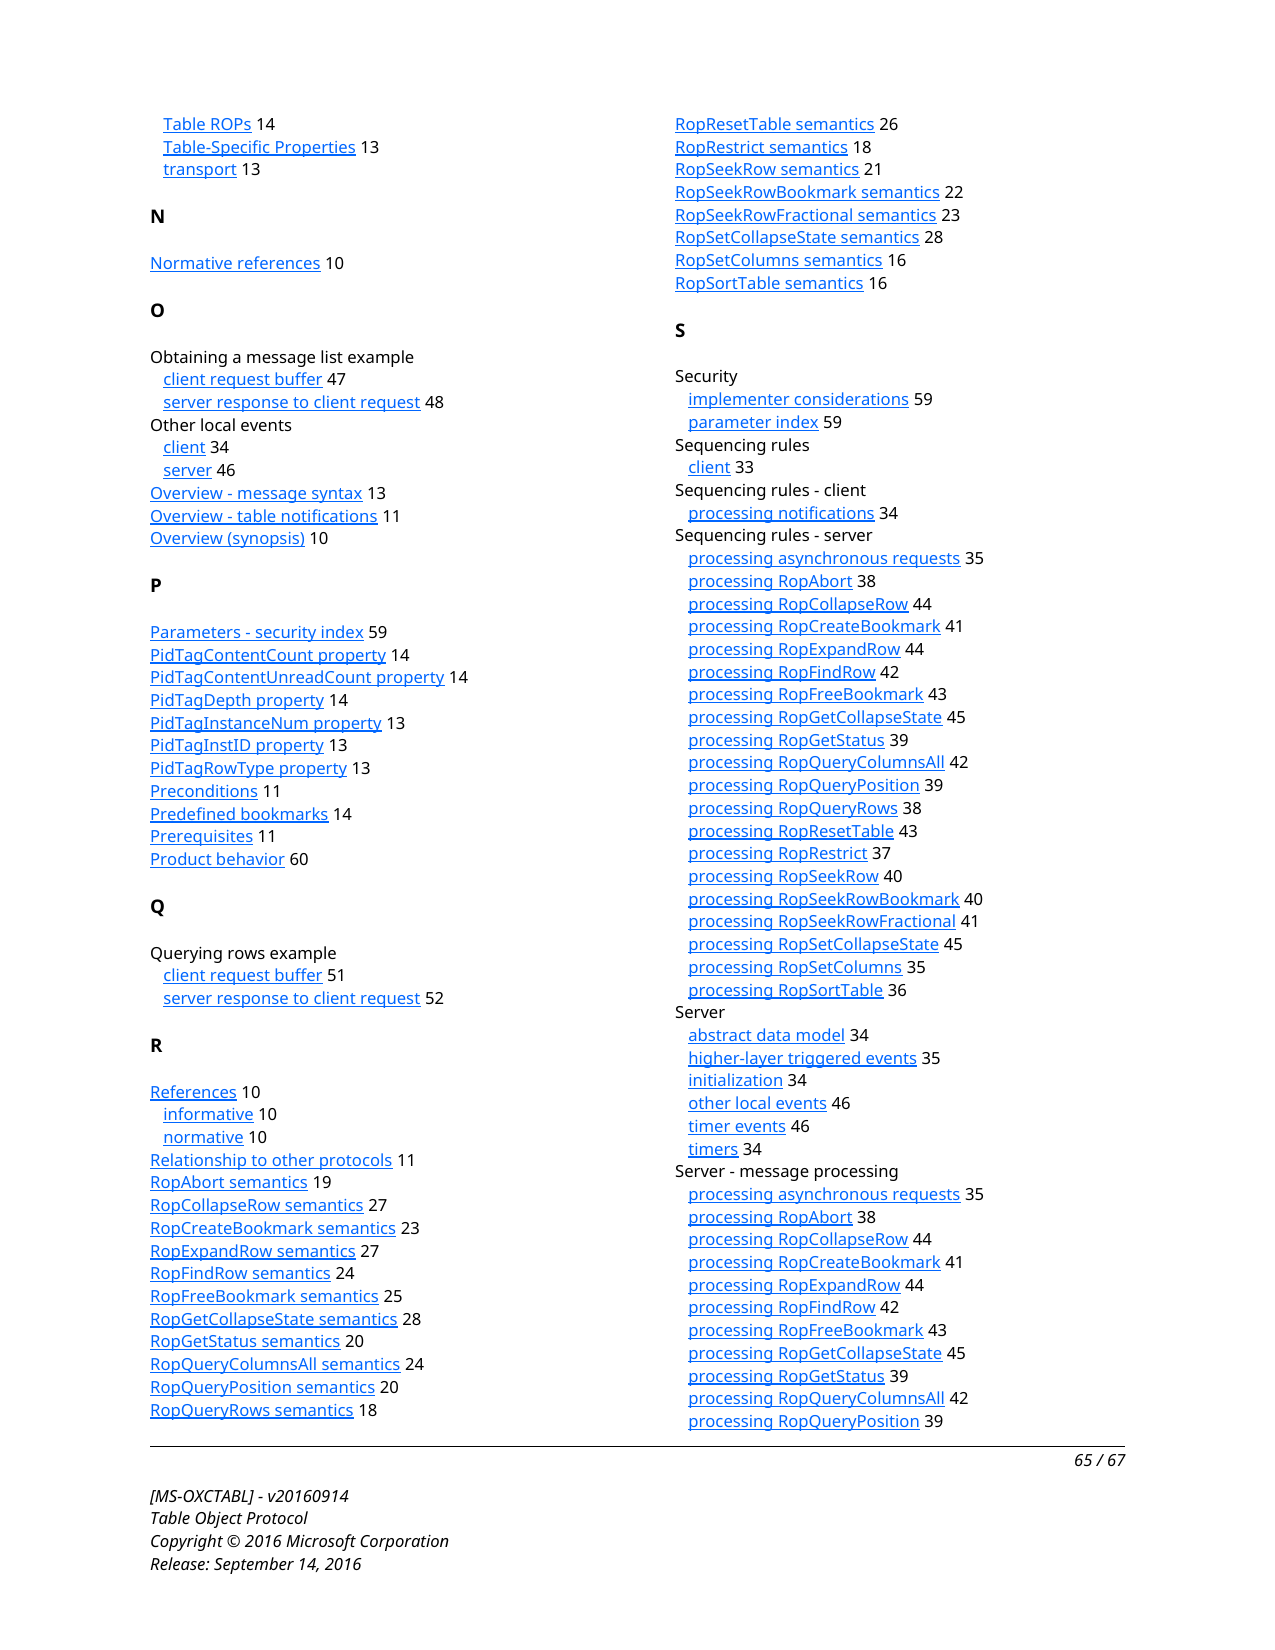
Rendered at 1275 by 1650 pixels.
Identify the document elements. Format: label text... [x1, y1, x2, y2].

text Obtaining a message list example [150, 345, 600, 368]
text processing RopGetCollapseState 43 [675, 706, 1125, 728]
text O [150, 297, 600, 322]
text processing RopGetCollapseState 43 [675, 1342, 1125, 1364]
text processing RopFindRow 41 [675, 1296, 1125, 1319]
text RopGetCollapseState semantics 26 [150, 1307, 600, 1330]
text higher-layer triggered events 33 [675, 1046, 1125, 1069]
text processing RopExpandRow 43 [675, 1273, 1125, 1296]
text R [150, 1032, 600, 1058]
text client request buffer 49 [150, 964, 600, 987]
text PidTagInstanceNum property 12 [150, 711, 600, 734]
text Server - message processing [675, 1160, 1125, 1183]
text PidTagContentUnreadCount property 13 [150, 666, 600, 689]
text server response to client request 50 [150, 987, 600, 1009]
text PidTagInstID property 12 [150, 734, 600, 757]
text Security [675, 365, 1125, 388]
text RopFreeBookmark semantics 24 [150, 1285, 600, 1307]
text Table-Specific Properties 12 [150, 135, 600, 158]
text References 9 [150, 1080, 600, 1103]
text processing RopGetStatus 38 [675, 728, 1125, 751]
text RopSortTable semantics 15 [675, 271, 1125, 294]
text Relationship to other protocols 10 [150, 1148, 600, 1171]
text RopSetColumns semantics 14 [675, 249, 1125, 271]
text timer events 44 [675, 1114, 1125, 1137]
text processing RopSeekRowBookmark 39 [675, 887, 1125, 910]
text RopCollapseRow semantics 26 [150, 1194, 600, 1217]
text Predefined bookmarks 13 [150, 802, 600, 825]
text RopRestrict semantics 16 [675, 135, 1125, 158]
text Normative references 9 [150, 252, 600, 274]
text Querying rows example [150, 941, 600, 964]
text processing RopFindRow 41 [675, 660, 1125, 683]
text processing RopQueryPosition 38 [675, 774, 1125, 797]
text RopSeekRowFractional semantics 22 [675, 203, 1125, 226]
text processing RopSeekRow 38 [675, 865, 1125, 887]
text P [150, 572, 600, 598]
text processing RopExpandRow 43 [675, 638, 1125, 660]
text RopCreateBookmark semantics 22 [150, 1217, 600, 1239]
text other local events 44 [675, 1092, 1125, 1114]
text Product behavior 58 [150, 848, 600, 870]
text RopAbort semantics 18 [150, 1171, 600, 1194]
text client 32 [675, 456, 1125, 479]
text processing RopSortTable 35 [675, 978, 1125, 1001]
text RopExpandRow semantics 25 [150, 1239, 600, 1262]
text processing asynchronous requests 33 [675, 1183, 1125, 1205]
text PidTagRowType property 12 [150, 757, 600, 779]
text processing RopFreeBookmark 41 [675, 1319, 1125, 1342]
text server response to client request 46 [150, 391, 600, 413]
text RopSeekRow semantics 19 [675, 158, 1125, 181]
text Sequencing rules [675, 433, 1125, 456]
text initialization 33 [675, 1069, 1125, 1092]
text processing RopRestrict 36 [675, 842, 1125, 865]
text RopQueryRows semantics 17 [150, 1398, 600, 1421]
text processing asynchronous requests 33 [675, 547, 1125, 569]
text RopGetStatus semantics 19 [150, 1330, 600, 1353]
text processing RopQueryRows 36 [675, 797, 1125, 819]
text Server [675, 1001, 1125, 1024]
text client request buffer 45 [150, 368, 600, 391]
text RopFindRow semantics 23 [150, 1262, 600, 1285]
text processing RopResetTable 42 [675, 819, 1125, 842]
text processing RopQueryColumnsAll 40 [675, 751, 1125, 774]
text Parameters - security index 57 [150, 621, 600, 643]
text Sequencing rules - client [675, 479, 1125, 501]
text processing RopQueryPosition 38 [675, 1410, 1125, 1432]
text PidTagDepth property 13 [150, 689, 600, 711]
text Overview (synopsis) 9 [150, 527, 600, 549]
text processing RopGetStatus 38 [675, 1364, 1125, 1387]
text timers 33 [675, 1137, 1125, 1160]
text S [675, 317, 1125, 342]
text processing RopCollapseRow 43 [675, 1228, 1125, 1251]
text Overview - table notifications 10 [150, 504, 600, 527]
text processing RopCollapseRow 43 [675, 592, 1125, 615]
text Sequencing rules - server [675, 524, 1125, 547]
text server 44 [150, 459, 600, 481]
text processing RopSetCollapseState 44 [675, 933, 1125, 956]
text abstract data model 33 [675, 1024, 1125, 1046]
text Overview - message syntax 12 [150, 481, 600, 504]
text Table ROPs 13 [150, 112, 600, 135]
text processing RopFreeBookmark 41 [675, 683, 1125, 706]
text processing RopAbort 37 [675, 1205, 1125, 1228]
text processing RopAbort 37 [675, 569, 1125, 592]
text RopSetCollapseState semantics 27 [675, 226, 1125, 249]
text RopSeekRowBookmark semantics 20 [675, 181, 1125, 203]
text Prerequisites 10 [150, 825, 600, 848]
text processing RopQueryColumnsAll 40 [675, 1387, 1125, 1410]
text parameter index 57 [675, 411, 1125, 433]
text Other local events [150, 413, 600, 436]
text processing RopCreateBookmark 40 [675, 615, 1125, 638]
text informative 9 [150, 1103, 600, 1126]
text client 33 [150, 436, 600, 459]
text RopQueryPosition semantics 19 [150, 1376, 600, 1398]
text transport 12 [150, 158, 600, 181]
text processing RopSeekRowFractional 39 [675, 910, 1125, 933]
text processing notifications 33 [675, 501, 1125, 524]
text PidTagContentCount property 13 [150, 643, 600, 666]
text processing RopSetColumns 34 [675, 956, 1125, 978]
text Preconditions 10 [150, 779, 600, 802]
text RopQueryColumnsAll semantics 23 [150, 1353, 600, 1376]
text Q [150, 893, 600, 918]
text normative 9 [150, 1126, 600, 1148]
text implementer considerations 57 [675, 388, 1125, 411]
text N [150, 203, 600, 229]
text processing RopCreateBookmark 40 [675, 1251, 1125, 1273]
text RopResetTable semantics 25 [675, 112, 1125, 135]
